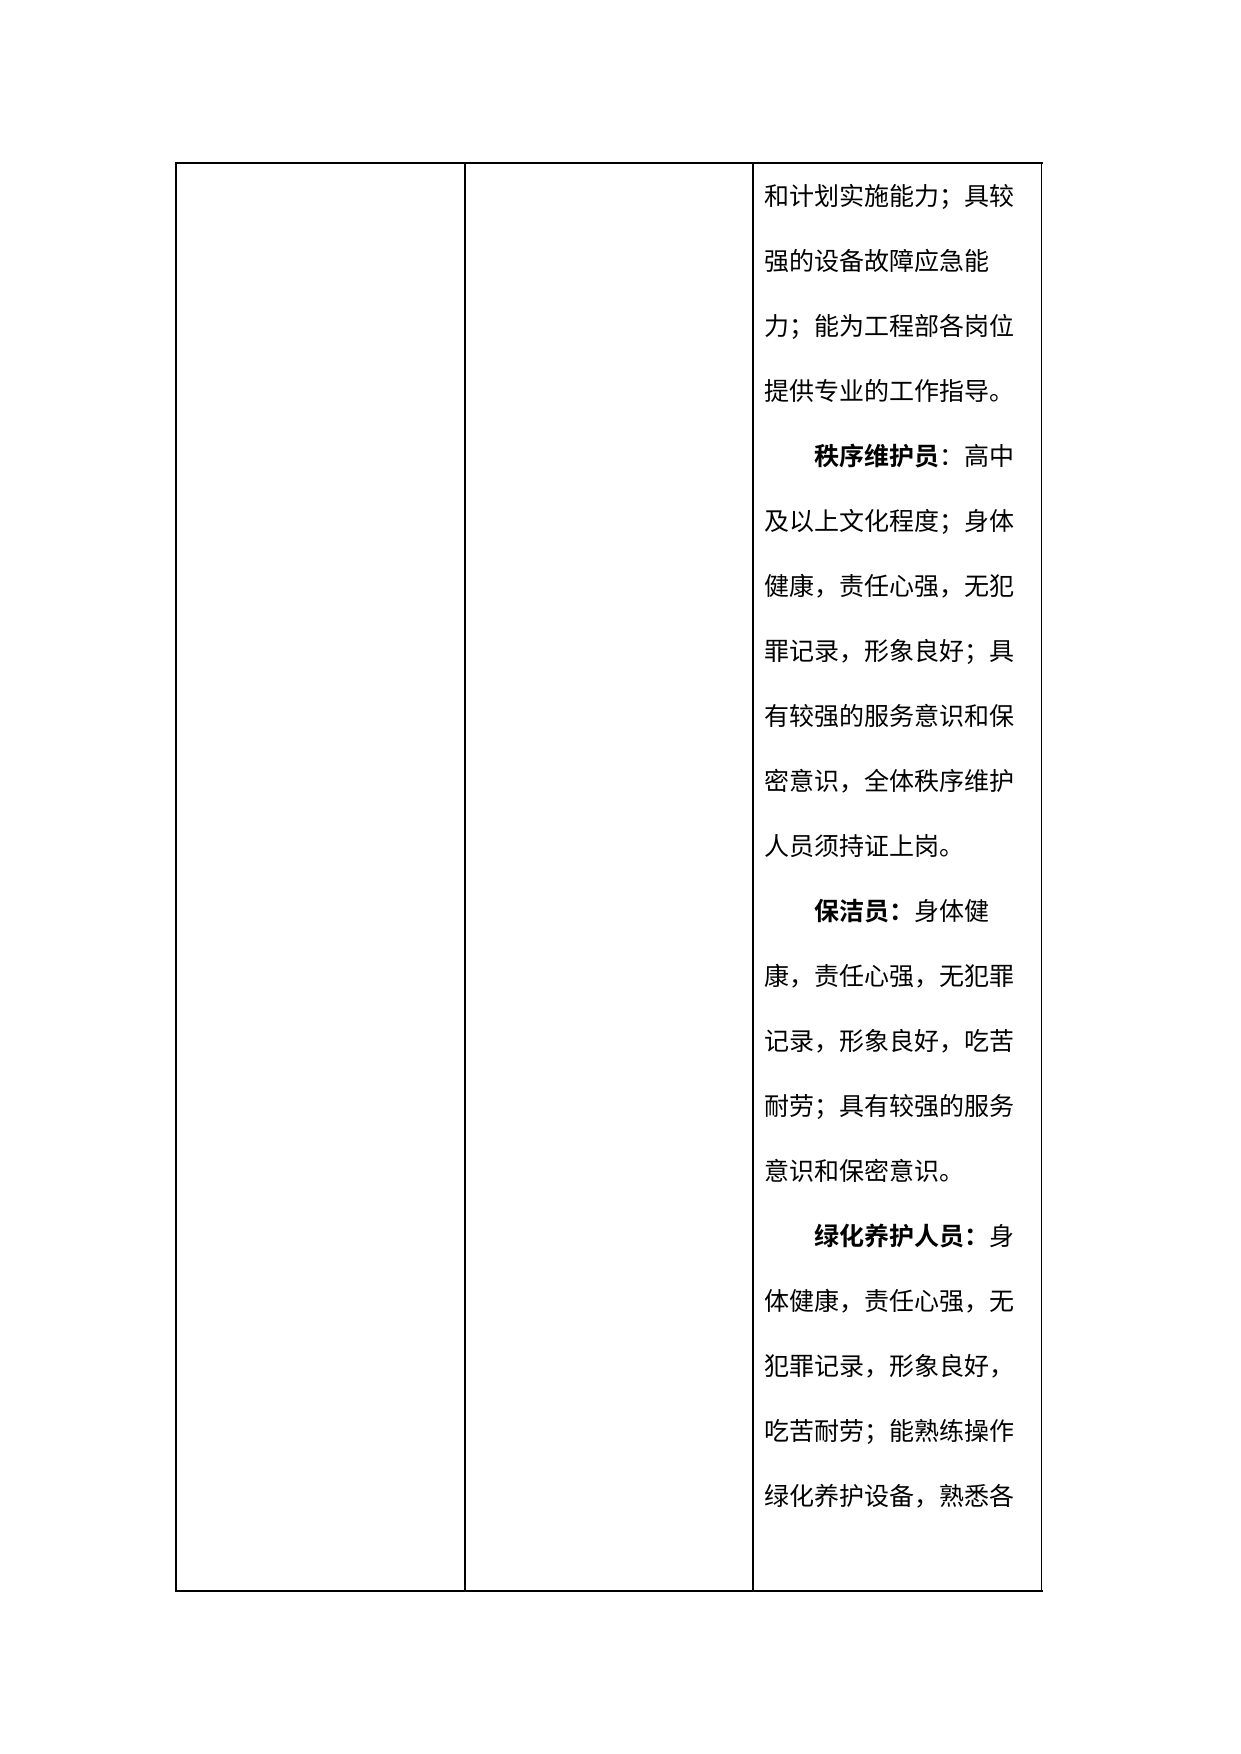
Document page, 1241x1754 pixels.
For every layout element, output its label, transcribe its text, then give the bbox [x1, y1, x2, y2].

table_cell 2 [177, 164, 464, 1590]
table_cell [754, 164, 1041, 1590]
table_cell [466, 164, 752, 1590]
